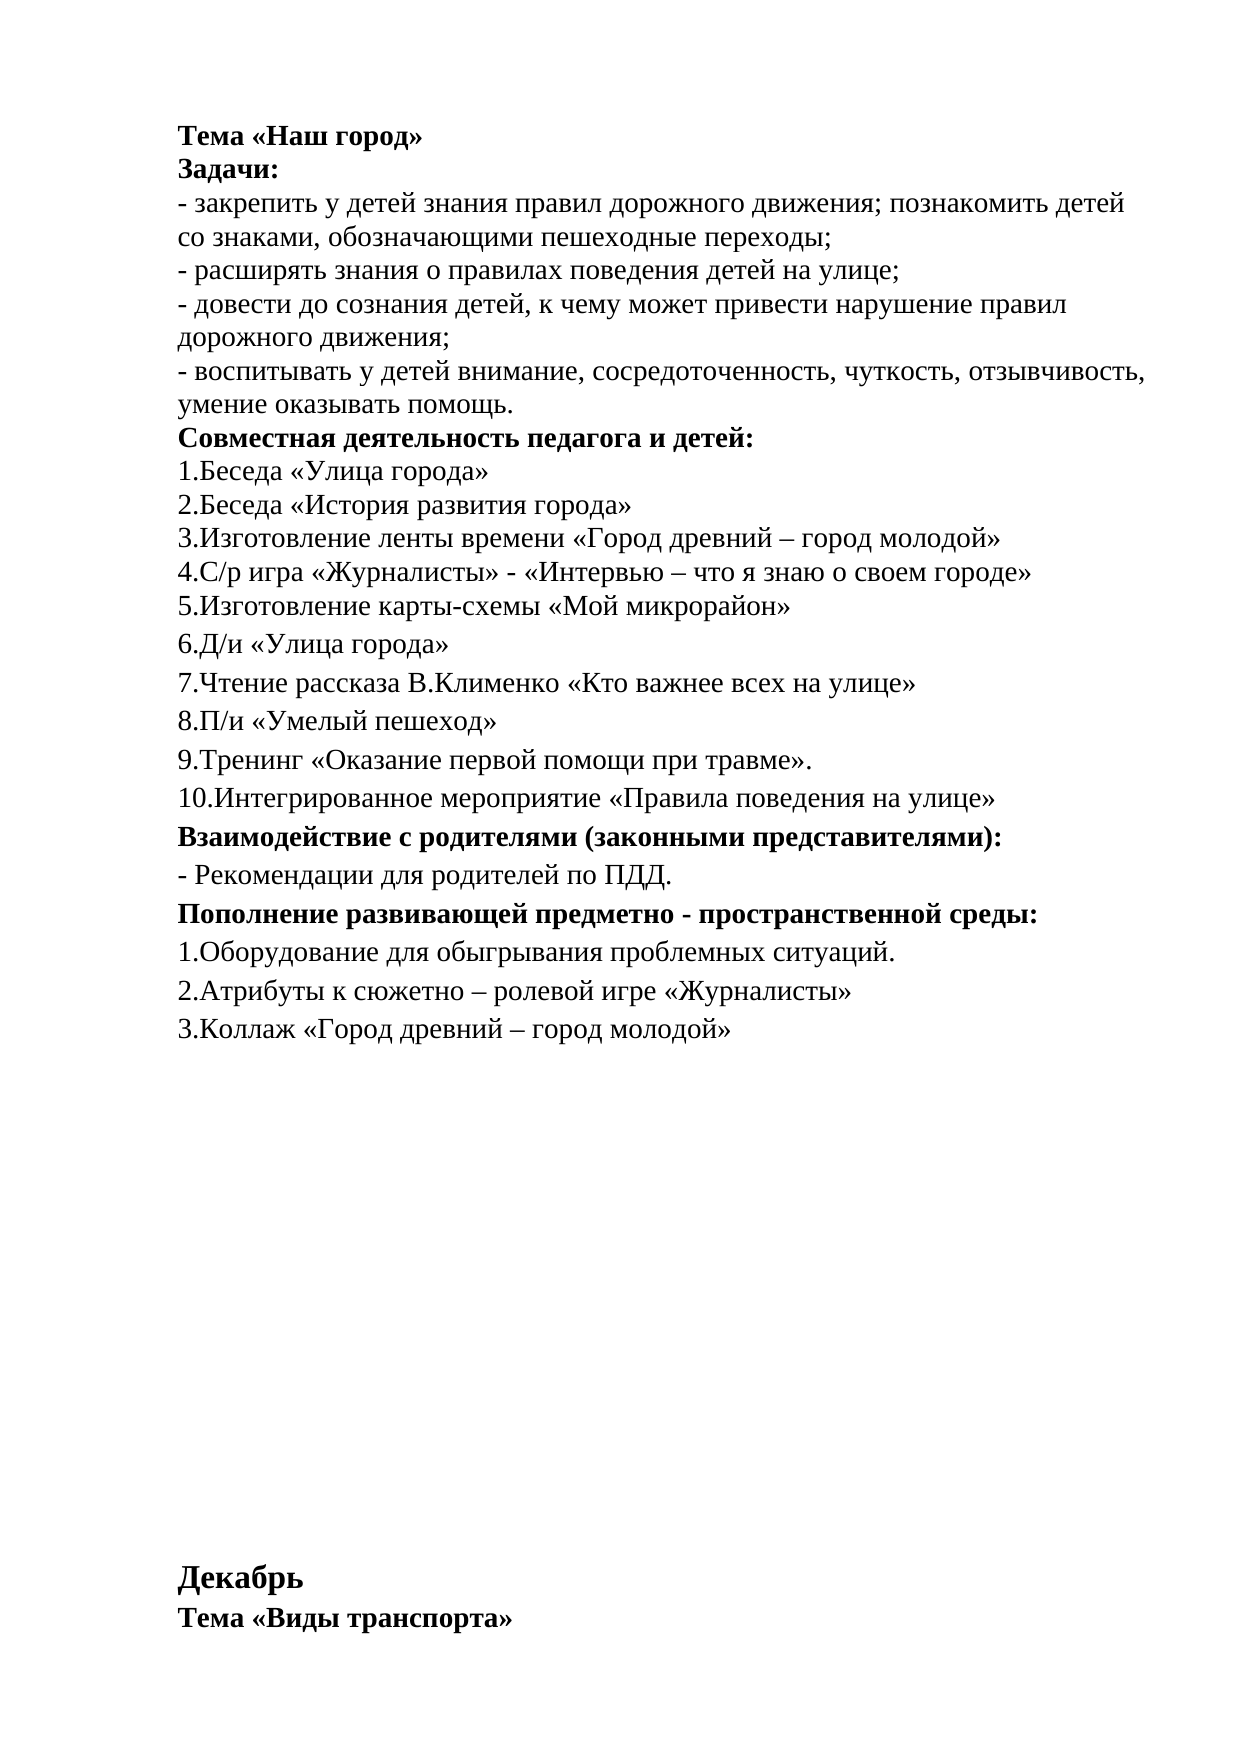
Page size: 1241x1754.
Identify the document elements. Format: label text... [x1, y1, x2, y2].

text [177, 118, 1152, 588]
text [177, 1518, 1152, 1634]
text 5.Изготовление карты-схемы «Мой микрорайон» 6.Д/и «Улица города» 7.Чтение рассказа В.Клименко «Кто важнее всех на улице» 8.П/и «Умелый пешеход» 9.Тренинг «Оказание первой помощи при травме». 10.Интегрированное мероприятие «Правила поведения на улице» Взаимодействие с родителями (законными представителями): - Рекомендации для родителей по ПДД. Пополнение развивающей предметно - пространственной среды: 1.Оборудование для обыгрывания проблемных ситуаций. 2.Атрибуты к сюжетно – ролевой игре «Журналисты» 3.Коллаж «Город древний – город молодой» [177, 588, 1152, 1077]
